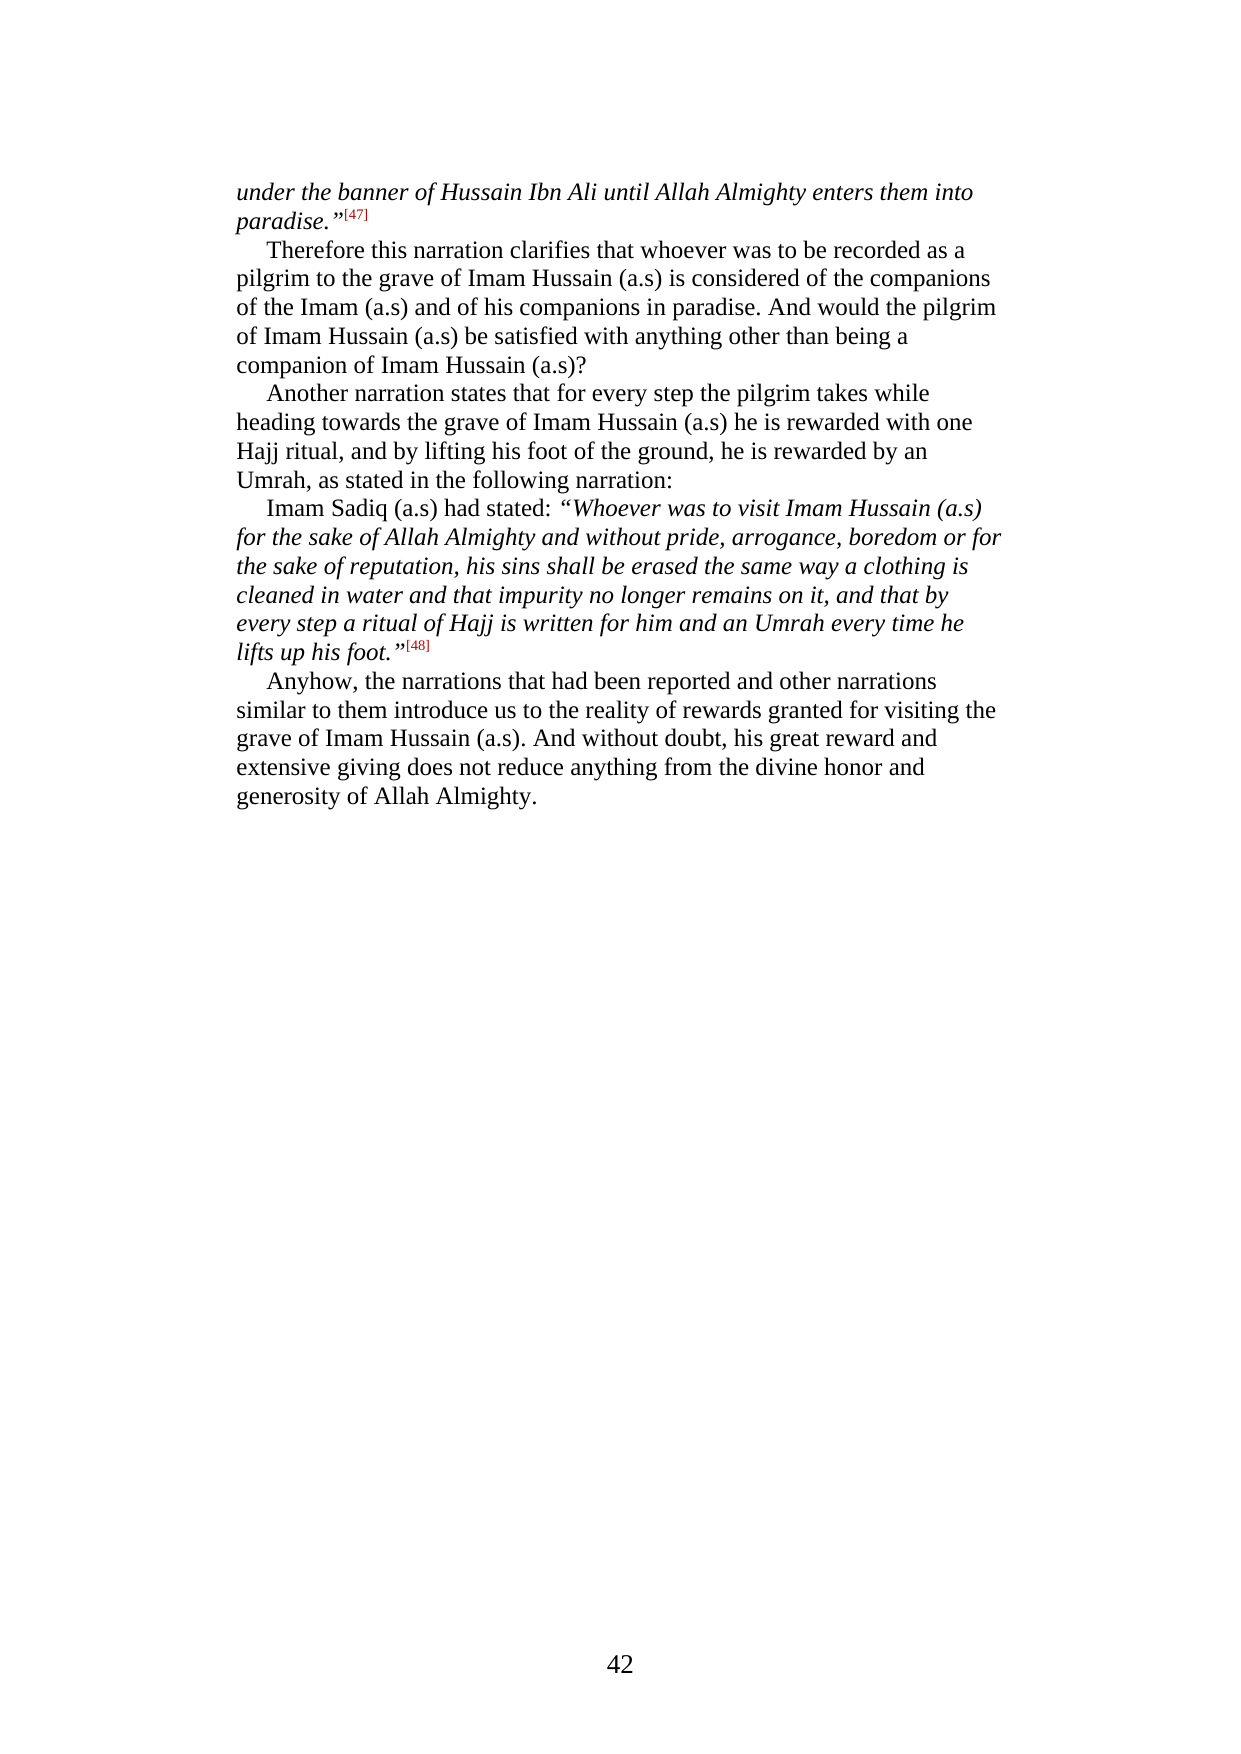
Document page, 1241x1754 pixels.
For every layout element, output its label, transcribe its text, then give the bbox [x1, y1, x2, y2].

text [236, 177, 1004, 235]
text Imam Sadiq (a.s) had stated: “Whoever was to visit Imam Hussain (a.s) for the sake of Allah Almighty and without pride, arrogance, boredom or for the sake of reputation, his sins shall be erased the same way a clothing is cleaned in water and that impurity no longer remains on it, and that by every step a ritual of Hajj is written for him and an Umrah every time he lifts up his foot.”[48] [236, 493, 1004, 666]
text Anyhow, the narrations that had been reported and other narrations similar to them introduce us to the reality of rewards granted for visiting the grave of Imam Hussain (a.s). And without doubt, his great reward and extensive giving does not reduce anything from the divine honor and generosity of Allah Almighty. [236, 666, 1004, 810]
text Another narration states that for every step the pilgrim takes while heading towards the grave of Imam Hussain (a.s) he is rewarded with one Hajj ritual, and by lifting his foot of the ground, he is rewarded by an Umrah, as stated in the following narration: [236, 378, 1004, 493]
text Therefore this narration clarifies that whoever was to be recorded as a pilgrim to the grave of Imam Hussain (a.s) is considered of the companions of the Imam (a.s) and of his companions in paradise. And would the pilgrim of Imam Hussain (a.s) be satisfied with anything other than being a companion of Imam Hussain (a.s)? [236, 235, 1004, 378]
